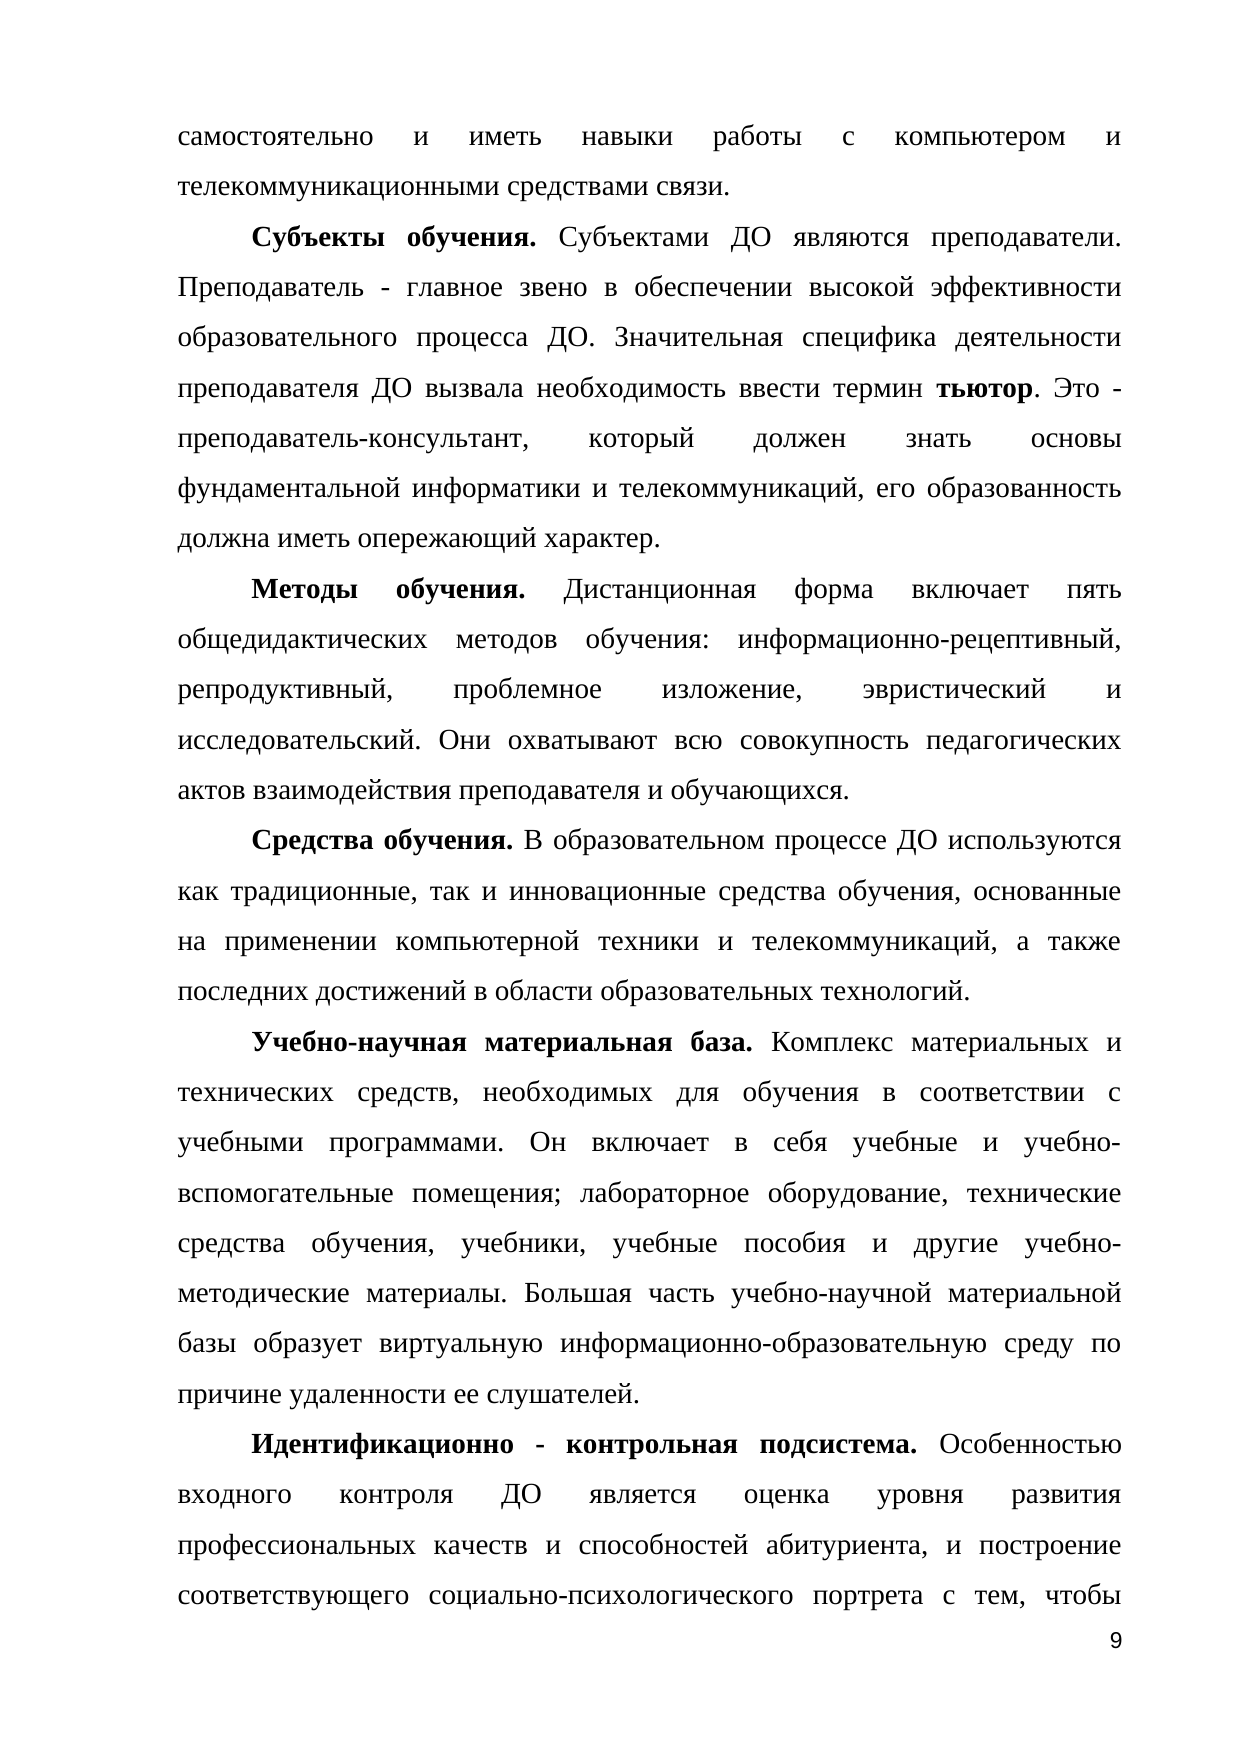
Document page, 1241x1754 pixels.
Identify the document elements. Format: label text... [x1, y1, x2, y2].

text Средства обучения. В образовательном процессе ДО используются как традиционные, так и инновационные средства обучения, основанные на применении компьютерной техники и телекоммуникаций, а также последних достижений в области образовательных технологий. [177, 822, 1122, 1007]
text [177, 1426, 1122, 1611]
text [177, 118, 1122, 202]
text Субъекты обучения. Субъектами ДО являются преподаватели. Преподаватель - главное звено в обеспечении высокой эффективности образовательного процесса ДО. Значительная специфика деятельности преподавателя ДО вызвала необходимость ввести термин тьютор. Это - преподаватель-консультант, который должен знать основы фундаментальной информатики и телекоммуникаций, его образованность должна иметь опережающий характер. [177, 219, 1122, 554]
text Методы обучения. Дистанционная форма включает пять общедидактических методов обучения: информационно-рецептивный, репродуктивный, проблемное изложение, эвристический и исследовательский. Они охватывают всю совокупность педагогических актов взаимодействия преподавателя и обучающихся. [177, 571, 1122, 806]
text Учебно-научная материальная база. Комплекс материальных и технических средств, необходимых для обучения в соответствии с учебными программами. Он включает в себя учебные и учебно-вспомогательные помещения; лабораторное оборудование, технические средства обучения, учебники, учебные пособия и другие учебно-методические материалы. Большая часть учебно-научной материальной базы образует виртуальную информационно-образовательную среду по причине удаленности ее слушателей. [177, 1024, 1122, 1409]
